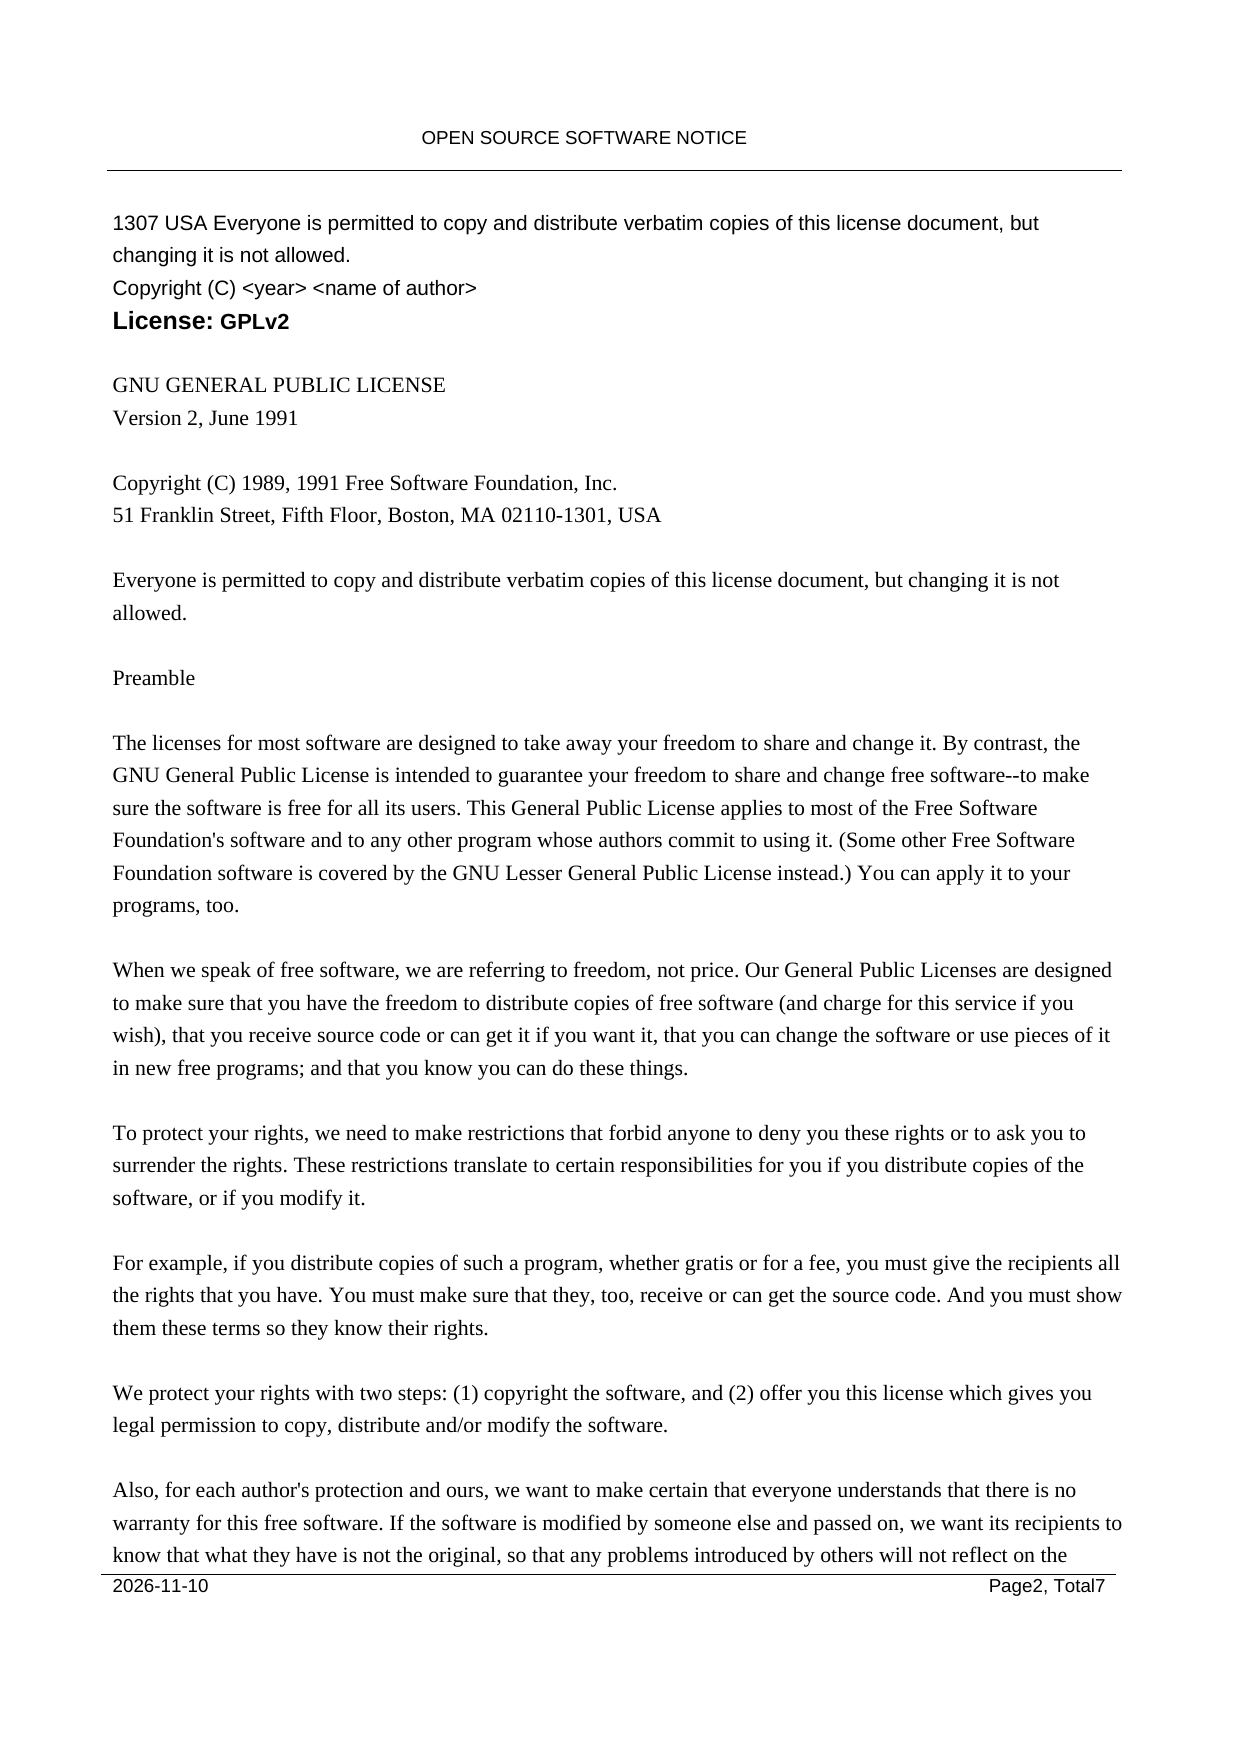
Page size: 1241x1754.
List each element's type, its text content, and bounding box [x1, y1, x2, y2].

text Copyright (C) <year> <name of author> [112, 271, 1128, 304]
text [112, 304, 1128, 1571]
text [112, 206, 1128, 271]
